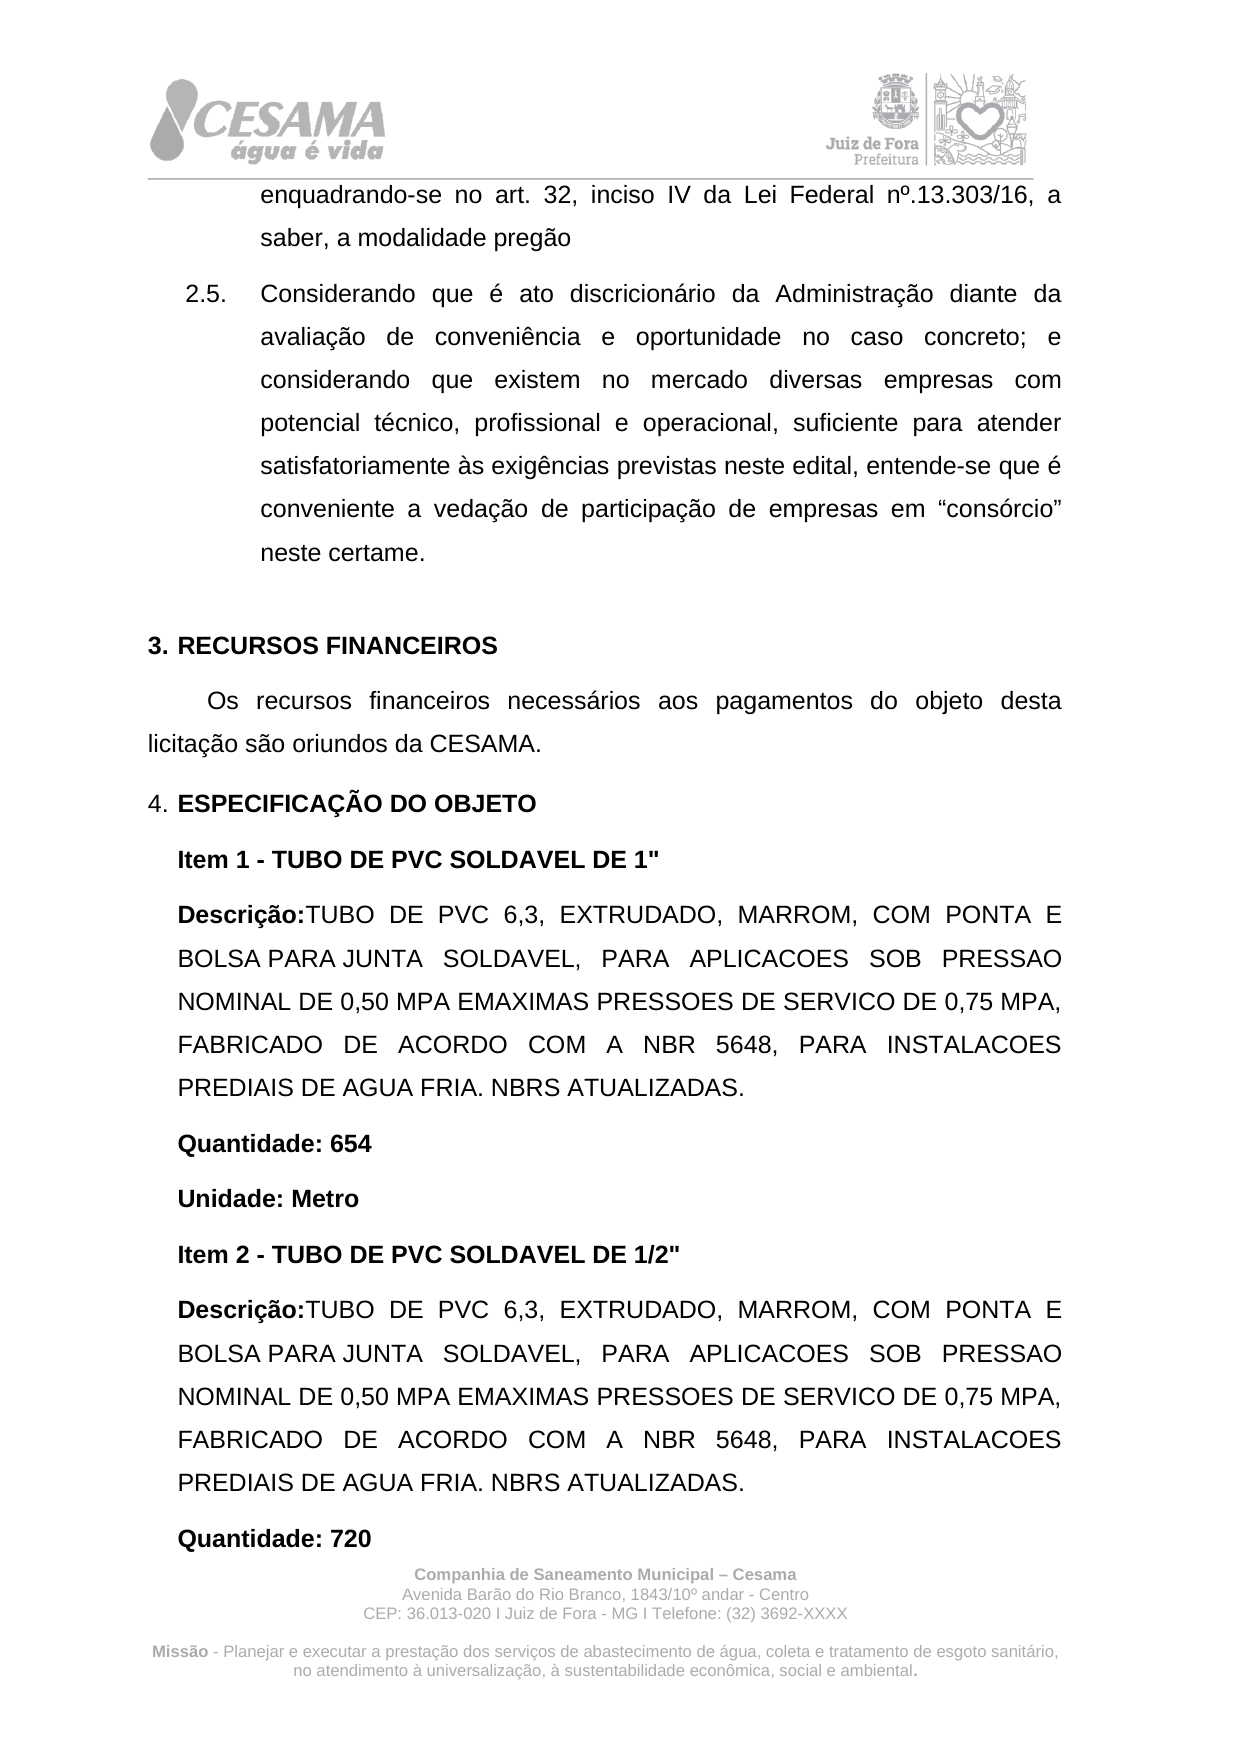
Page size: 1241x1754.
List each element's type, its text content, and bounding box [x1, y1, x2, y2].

text Os recursos financeiros necessários aos pagamentos do objeto desta licitação são oriundos da CESAMA. [148, 686, 1063, 758]
text Unidade: Metro [177, 1184, 1063, 1213]
text Descrição:TUBO DE PVC 6,3, EXTRUDADO, MARROM, COM PONTA E BOLSA PARA JUNTA SOLDAVEL, PARA APLICACOES SOB PRESSAO NOMINAL DE 0,50 MPA EMAXIMAS PRESSOES DE SERVICO DE 0,75 MPA, FABRICADO DE ACORDO COM A NBR 5648, PARA INSTALACOES PREDIAIS DE AGUA FRIA. NBRS ATUALIZADAS. [177, 900, 1063, 1102]
list Considerando que é ato discricionário da Administração diante da avaliação de conveniência e oportunidade no caso concreto; e considerando que existem no mercado diversas empresas com potencial técnico, profissional e operacional, suficiente para atender satisfatoriamente às exigências previstas neste edital, entende-se que é conveniente a vedação de participação de empresas em “consórcio” neste certame. [185, 279, 1063, 566]
text Descrição:TUBO DE PVC 6,3, EXTRUDADO, MARROM, COM PONTA E BOLSA PARA JUNTA SOLDAVEL, PARA APLICACOES SOB PRESSAO NOMINAL DE 0,50 MPA EMAXIMAS PRESSOES DE SERVICO DE 0,75 MPA, FABRICADO DE ACORDO COM A NBR 5648, PARA INSTALACOES PREDIAIS DE AGUA FRIA. NBRS ATUALIZADAS. [177, 1295, 1063, 1497]
text Item 2 - TUBO DE PVC SOLDAVEL DE 1/2" [177, 1240, 1063, 1268]
text Quantidade: 720 [177, 1523, 1063, 1552]
text Item 1 - TUBO DE PVC SOLDAVEL DE 1" [177, 845, 1063, 873]
list RECURSOS FINANCEIROS [148, 631, 1063, 659]
text Quantidade: 654 [177, 1128, 1063, 1157]
list ESPECIFICAÇÃO DO OBJETO [148, 789, 1063, 818]
picture [147, 73, 1034, 180]
